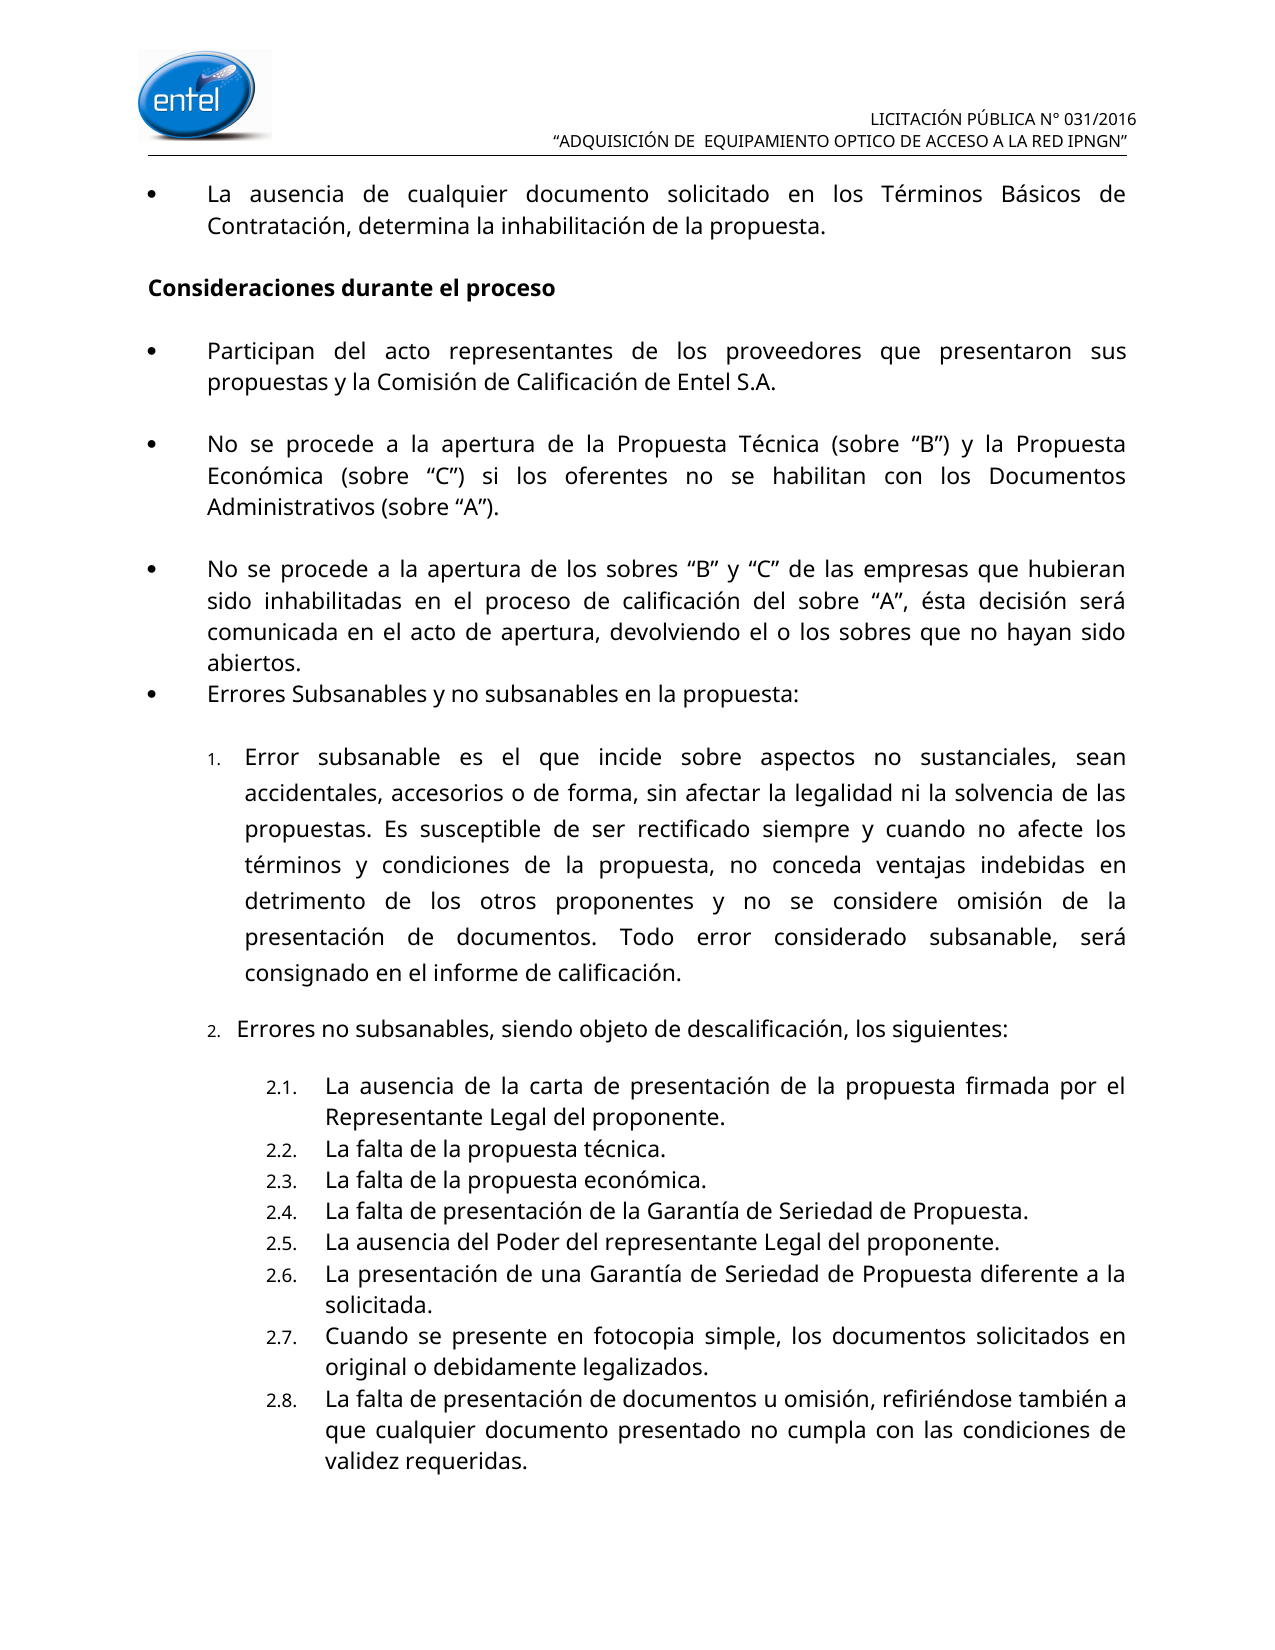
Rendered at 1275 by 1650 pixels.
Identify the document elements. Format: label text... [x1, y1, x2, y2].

list Error subsanable es el que incide sobre aspectos no sustanciales, sean accidentales, accesorios o de forma, sin afectar la legalidad ni la solvencia de las propuestas. Es susceptible de ser rectificado siempre y cuando no afecte los términos y condiciones de la propuesta, no conceda ventajas indebidas en detrimento de los otros proponentes y no se considere omisión de la presentación de documentos. Todo error considerado subsanable, será consignado en el informe de calificación. [207, 741, 1127, 988]
list La ausencia del Poder del representante Legal del proponente. [266, 1226, 1127, 1258]
list Cuando se presente en fotocopia simple, los documentos solicitados en original o debidamente legalizados. [266, 1320, 1127, 1383]
list No se procede a la apertura de la Propuesta Técnica (sobre “B”) y la Propuesta Económica (sobre “C”) si los oferentes no se habilitan con los Documentos Administrativos (sobre “A”). [148, 428, 1127, 522]
list La falta de presentación de documentos u omisión, refiriéndose también a que cualquier documento presentado no cumpla con las condiciones de validez requeridas. [266, 1383, 1127, 1476]
list La falta de la propuesta técnica. [266, 1133, 1127, 1164]
list La falta de la propuesta económica. [266, 1164, 1127, 1195]
list La ausencia de la carta de presentación de la propuesta firmada por el Representante Legal del proponente. [266, 1070, 1127, 1133]
list La ausencia de cualquier documento solicitado en los Términos Básicos de Contratación, determina la inhabilitación de la propuesta. [148, 178, 1127, 241]
list Participan del acto representantes de los proveedores que presentaron sus propuestas y la Comisión de Calificación de Entel S.A. [148, 335, 1127, 397]
list Errores Subsanables y no subsanables en la propuesta: [148, 678, 1127, 710]
list Errores no subsanables, siendo objeto de descalificación, los siguientes: [207, 1013, 1127, 1044]
list No se procede a la apertura de los sobres “B” y “C” de las empresas que hubieran sido inhabilitadas en el proceso de calificación del sobre “A”, ésta decisión será comunicada en el acto de apertura, devolviendo el o los sobres que no hayan sido abiertos. [148, 553, 1127, 678]
text Consideraciones durante el proceso [148, 272, 1127, 303]
list La falta de presentación de la Garantía de Seriedad de Propuesta. [266, 1195, 1127, 1226]
list La presentación de una Garantía de Seriedad de Propuesta diferente a la solicitada. [266, 1258, 1127, 1320]
picture [137, 49, 273, 141]
